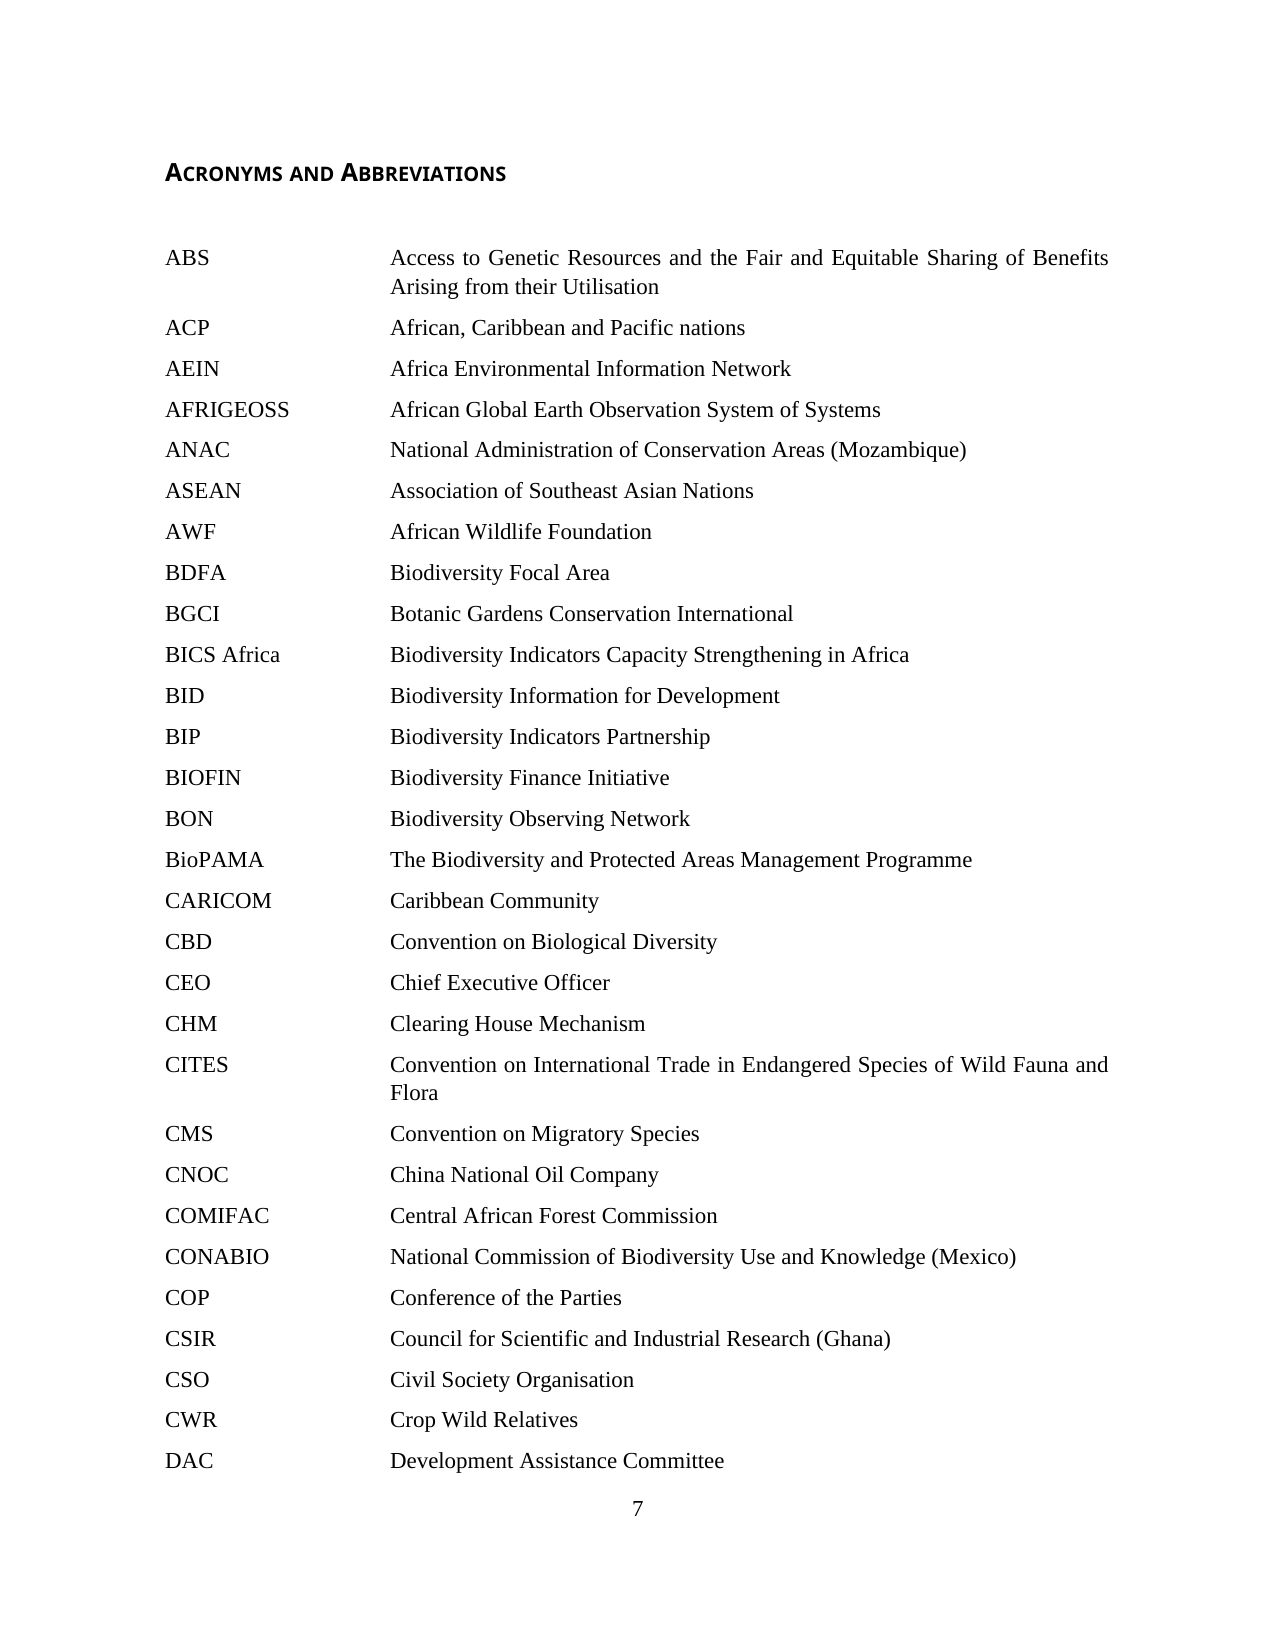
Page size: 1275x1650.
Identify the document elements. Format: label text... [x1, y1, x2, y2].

text CSIR Council for Scientific and Industrial Research (Ghana) [165, 1325, 1110, 1351]
text CMS Convention on Migratory Species [165, 1120, 1110, 1146]
text CEO Chief Executive Officer [165, 969, 1110, 995]
text ABS Access to Genetic Resources and the Fair and Equitable Sharing of Benefits Arising from their Utilisation [165, 244, 1110, 299]
text CARICOM Caribbean Community [165, 887, 1110, 913]
text COMIFAC Central African Forest Commission [165, 1202, 1110, 1228]
text BIP Biodiversity Indicators Partnership [165, 723, 1110, 749]
text ANAC National Administration of Conservation Areas (Mozambique) [165, 437, 1110, 463]
text ASEAN Association of Southeast Asian Nations [165, 477, 1110, 504]
text COP Conference of the Parties [165, 1284, 1110, 1310]
text BDFA Biodiversity Focal Area [165, 559, 1110, 586]
text BioPAMA The Biodiversity and Protected Areas Management Programme [165, 846, 1110, 872]
text CONABIO National Commission of Biodiversity Use and Knowledge (Mexico) [165, 1243, 1110, 1269]
text BICS Africa Biodiversity Indicators Capacity Strengthening in Africa [165, 641, 1110, 668]
text CHM Clearing House Mechanism [165, 1010, 1110, 1036]
text BON Biodiversity Observing Network [165, 805, 1110, 831]
text CITES Convention on International Trade in Endangered Species of Wild Fauna and Flora [165, 1051, 1110, 1105]
text ACP African, Caribbean and Pacific nations [165, 314, 1110, 340]
text CNOC China National Oil Company [165, 1161, 1110, 1187]
text BGCI Botanic Gardens Conservation International [165, 600, 1110, 627]
text AEIN Africa Environmental Information Network [165, 355, 1110, 381]
text AWF African Wildlife Foundation [165, 518, 1110, 545]
text DAC Development Assistance Committee [165, 1447, 1110, 1474]
text CBD Convention on Biological Diversity [165, 928, 1110, 954]
text BIOFIN Biodiversity Finance Initiative [165, 764, 1110, 790]
subtitle Acronyms and Abbreviations [165, 154, 1110, 188]
text CWR Crop Wild Relatives [165, 1407, 1110, 1433]
text CSO Civil Society Organisation [165, 1366, 1110, 1392]
text BID Biodiversity Information for Development [165, 682, 1110, 708]
text AFRIGEOSS African Global Earth Observation System of Systems [165, 396, 1110, 422]
